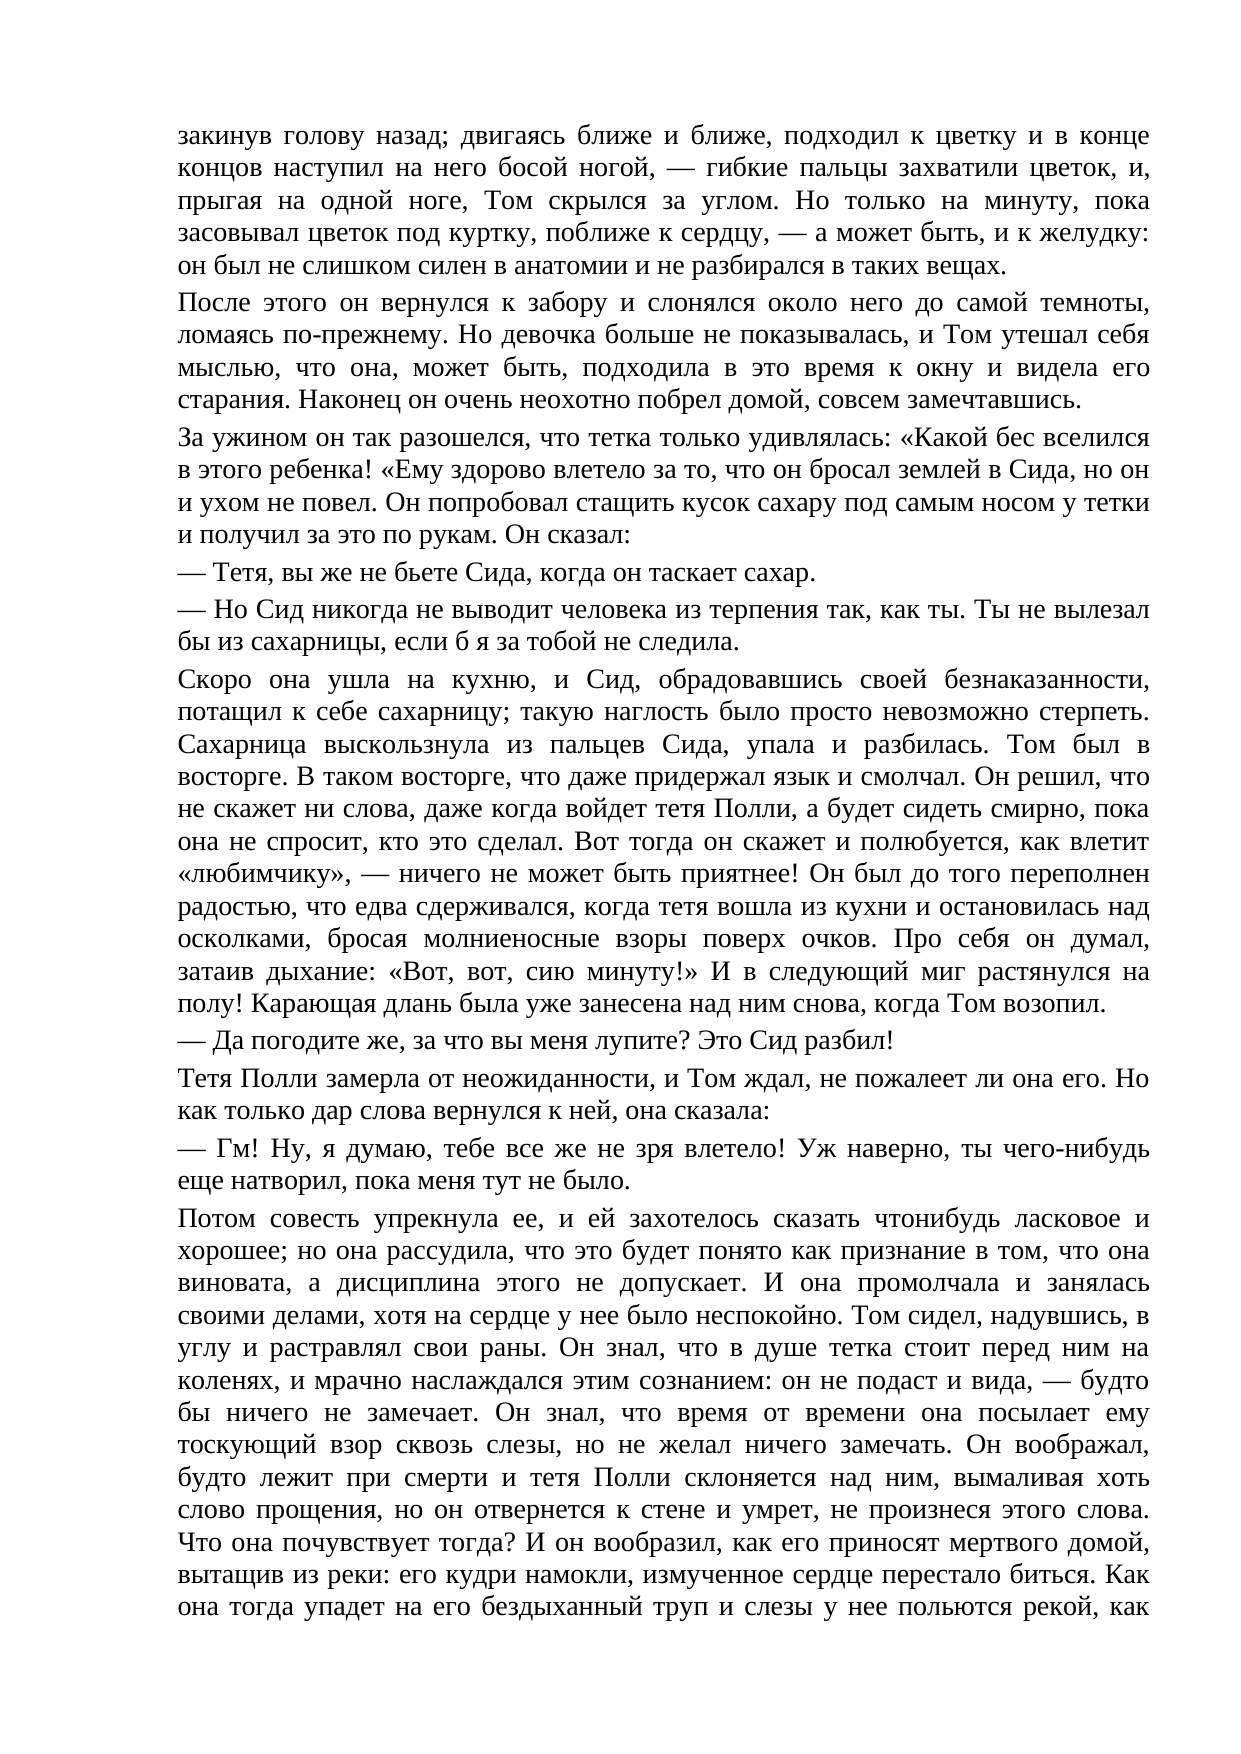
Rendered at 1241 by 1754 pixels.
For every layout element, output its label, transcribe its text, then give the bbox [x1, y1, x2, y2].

text Скоро она ушла на кухню, и Сид, обрадовавшись своей безнаказанности, потащил к себе сахарницу; такую наглость было просто невозможно стерпеть. Сахарница выскользнула из пальцев Сида, упала и разбилась. Том был в восторге. В таком восторге, что даже придержал язык и смолчал. Он решил, что не скажет ни слова, даже когда войдет тетя Полли, а будет сидеть смирно, пока она не спросит, кто это сделал. Вот тогда он скажет и полюбуется, как влетит «любимчику», — ничего не может быть приятнее! Он был до того переполнен радостью, что едва сдерживался, когда тетя вошла из кухни и остановилась над осколками, бросая молниеносные взоры поверх очков. Про себя он думал, затаив дыхание: «Вот, вот, сию минуту!» И в следующий миг растянулся на полу! Карающая длань была уже занесена над ним снова, когда Том возопил. [177, 662, 1152, 1018]
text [177, 118, 1152, 280]
text Тетя Полли замерла от неожиданности, и Том ждал, не пожалеет ли она его. Но как только дар слова вернулся к ней, она сказала: [177, 1061, 1152, 1126]
text — Но Сид никогда не выводит человека из терпения так, как ты. Ты не вылезал бы из сахарницы, если б я за тобой не следила. [177, 592, 1152, 657]
text — Гм! Ну, я думаю, тебе все же не зря влетело! Уж наверно, ты чего-нибудь еще натворил, пока меня тут не было. [177, 1131, 1152, 1196]
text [177, 1201, 1152, 1622]
text После этого он вернулся к забору и слонялся около него до самой темноты, ломаясь по-прежнему. Но девочка больше не показывалась, и Том утешал себя мыслью, что она, может быть, подходила в это время к окну и видела его старания. Наконец он очень неохотно побрел домой, совсем замечтавшись. [177, 285, 1152, 415]
text — Тетя, вы же не бьете Сида, когда он таскает сахар. [177, 554, 1152, 587]
text — Да погодите же, за что вы меня лупите? Это Сид разбил! [177, 1023, 1152, 1056]
text За ужином он так разошелся, что тетка только удивлялась: «Какой бес вселился в этого ребенка! «Ему здорово влетело за то, что он бросал землей в Сида, но он и ухом не повел. Он попробовал стащить кусок сахару под самым носом у тетки и получил за это по рукам. Он сказал: [177, 420, 1152, 549]
